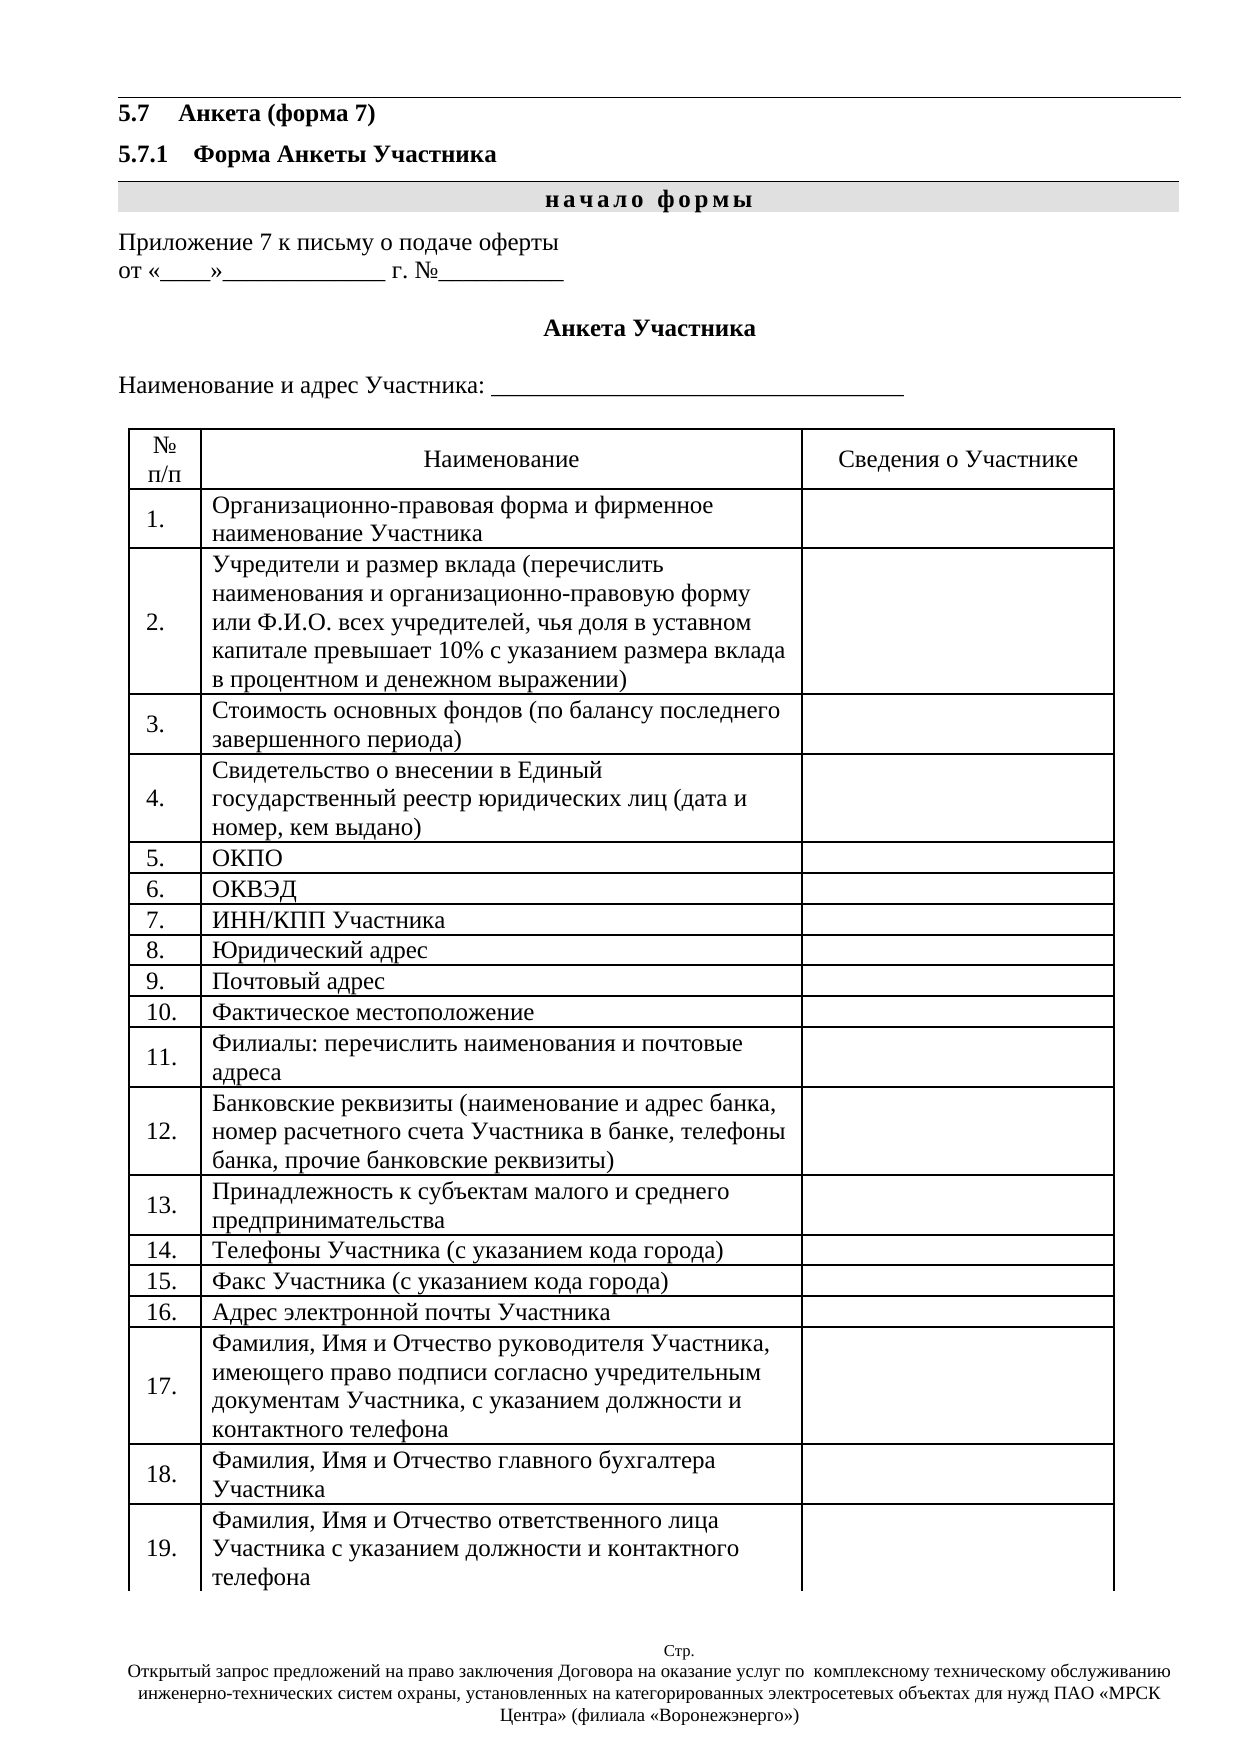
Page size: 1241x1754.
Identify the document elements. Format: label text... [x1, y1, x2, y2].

table_cell Филиалы: перечислить наименования и почтовые адреса [202, 1028, 801, 1086]
subtitle Форма Анкеты Участника [118, 139, 1181, 168]
table_cell [130, 1328, 200, 1443]
table_header Сведения о Участнике [803, 430, 1113, 488]
table_cell [130, 1505, 200, 1591]
table_cell [803, 1505, 1113, 1591]
table_cell [130, 843, 200, 872]
table_cell [803, 755, 1113, 841]
table_header № п/п [130, 430, 200, 488]
table_cell [803, 490, 1113, 547]
table_cell Стоимость основных фондов (по балансу последнего завершенного периода) [202, 695, 801, 753]
table_cell [803, 936, 1113, 964]
table_cell Фактическое местоположение [202, 997, 801, 1026]
table_cell [130, 1266, 200, 1295]
table_cell [803, 905, 1113, 933]
table_header Наименование [202, 430, 801, 488]
table_cell Адрес электронной почты Участника [202, 1297, 801, 1326]
table_cell [130, 1176, 200, 1233]
table_cell [803, 874, 1113, 903]
table_cell ОКПО [202, 843, 801, 872]
table_cell ИНН/КПП Участника [202, 905, 801, 933]
table_cell Факс Участника (с указанием кода города) [202, 1266, 801, 1295]
table_cell Фамилия, Имя и Отчество ответственного лица Участника с указанием должности и контактного телефона [202, 1505, 801, 1591]
table_cell Телефоны Участника (с указанием кода города) [202, 1236, 801, 1264]
table_cell [130, 1028, 200, 1086]
table_cell [803, 1328, 1113, 1443]
table_cell [130, 997, 200, 1026]
table_cell [130, 1088, 200, 1174]
table_cell [130, 1297, 200, 1326]
table_cell [803, 1236, 1113, 1264]
table_cell Учредители и размер вклада (перечислить наименования и организационно-правовую форму или Ф.И.О. всех учредителей, чья доля в уставном капитале превышает 10% с указанием размера вклада в процентном и денежном выражении) [202, 549, 801, 693]
table_cell Принадлежность к субъектам малого и среднего предпринимательства [202, 1176, 801, 1233]
table_cell [803, 549, 1113, 693]
table_cell [803, 1176, 1113, 1233]
table_cell Фамилия, Имя и Отчество главного бухгалтера Участника [202, 1445, 801, 1503]
table_cell [130, 695, 200, 753]
table_cell [130, 905, 200, 933]
table_cell [803, 1028, 1113, 1086]
table_cell [130, 1236, 200, 1264]
table_cell Организационно-правовая форма и фирменное наименование Участника [202, 490, 801, 547]
text Наименование и адрес Участника: _________________________________ [118, 371, 1181, 399]
table_cell [803, 1266, 1113, 1295]
table_cell Фамилия, Имя и Отчество руководителя Участника, имеющего право подписи согласно учредительным документам Участника, с указанием должности и контактного телефона [202, 1328, 801, 1443]
table_cell Свидетельство о внесении в Единый государственный реестр юридических лиц (дата и номер, кем выдано) [202, 755, 801, 841]
table_cell [130, 874, 200, 903]
subtitle Анкета (форма 7) [118, 98, 1181, 127]
table_cell [130, 1445, 200, 1503]
table_cell [803, 997, 1113, 1026]
table_cell [130, 755, 200, 841]
table_cell ОКВЭД [202, 874, 801, 903]
table_cell Почтовый адрес [202, 966, 801, 995]
table_cell [130, 936, 200, 964]
table_cell Юридический адрес [202, 936, 801, 964]
table_cell [803, 1297, 1113, 1326]
table_cell [803, 1445, 1113, 1503]
table_cell [803, 966, 1113, 995]
text Приложение 7 к письму о подаче оферты от «____»_____________ г. №__________ [118, 227, 1181, 284]
table_cell [803, 695, 1113, 753]
table_cell [130, 490, 200, 547]
text начало формы [118, 182, 1179, 212]
table_cell [803, 1088, 1113, 1174]
table_cell Банковские реквизиты (наименование и адрес банка, номер расчетного счета Участника в банке, телефоны банка, прочие банковские реквизиты) [202, 1088, 801, 1174]
text Анкета Участника [118, 313, 1181, 342]
table_cell [803, 843, 1113, 872]
table_cell [130, 549, 200, 693]
table_cell [130, 966, 200, 995]
